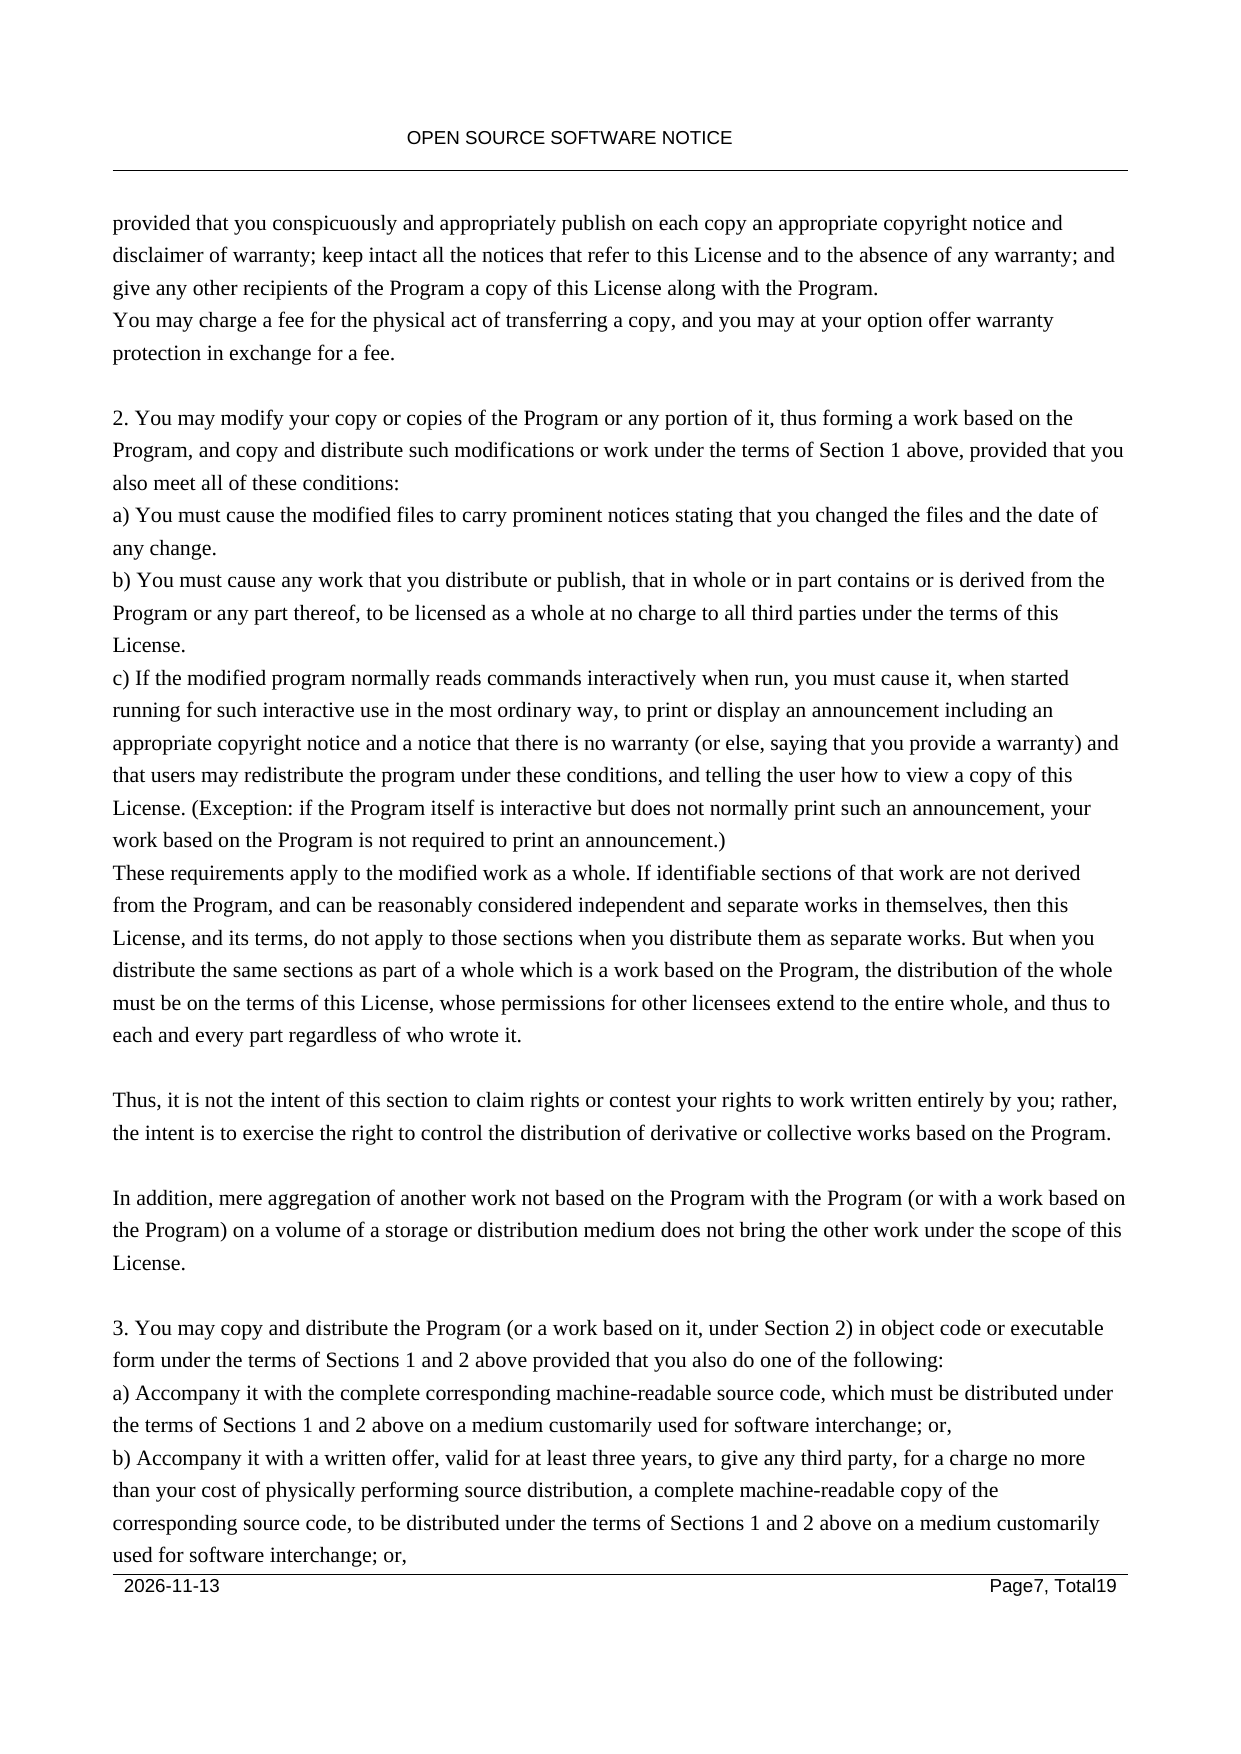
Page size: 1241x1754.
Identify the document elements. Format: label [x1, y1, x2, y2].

text [112, 206, 1128, 1571]
